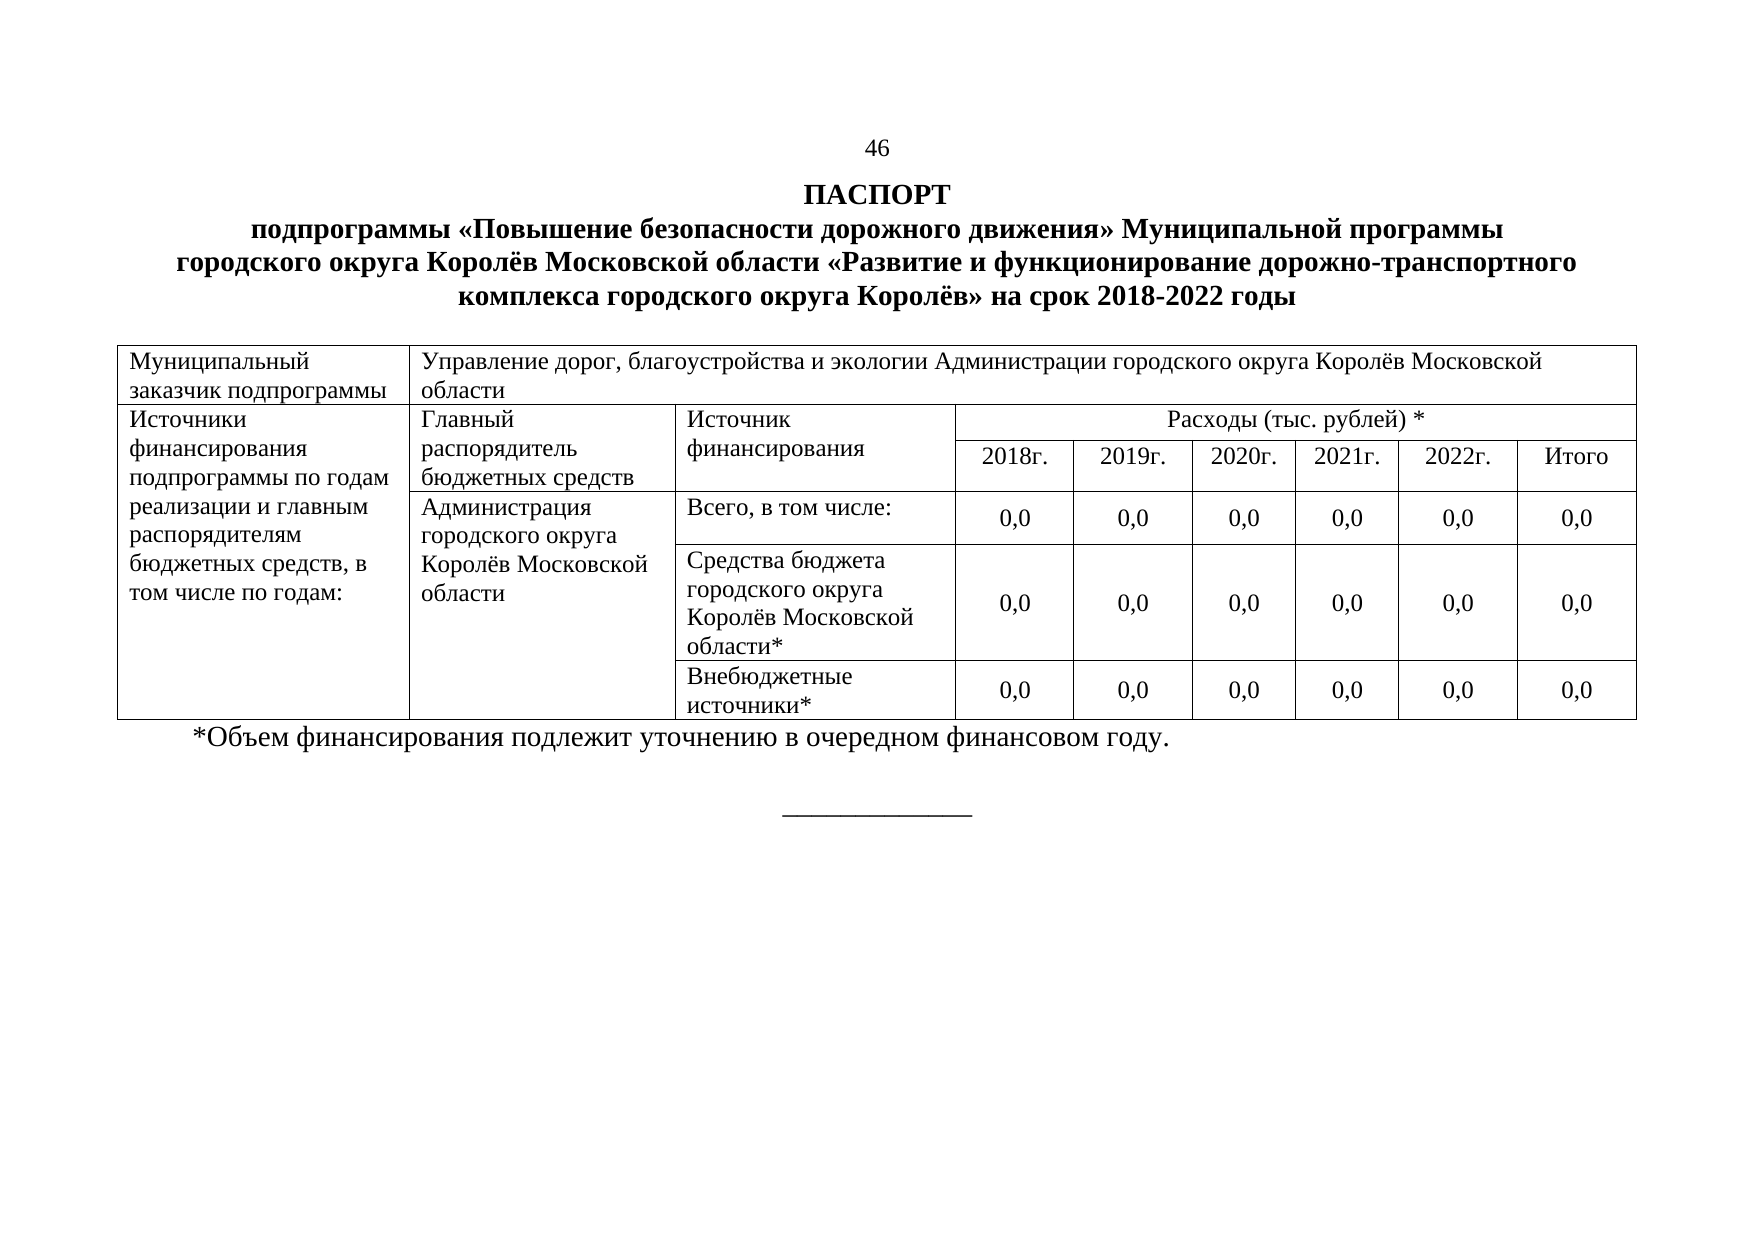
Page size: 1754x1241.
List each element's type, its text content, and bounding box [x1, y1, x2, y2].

table_cell 0,0 [1296, 661, 1398, 718]
table_cell 0,0 [1193, 545, 1295, 660]
table_cell 0,0 [1193, 661, 1295, 718]
table_cell 0,0 [1193, 492, 1295, 544]
table_cell Источники финансирования подпрограммы по годам реализации и главным распорядителям бюджетных средств, в том числе по годам: [118, 405, 409, 718]
table_cell 0,0 [1296, 492, 1398, 544]
table_cell Администрация городского округа Королёв Московской области [410, 492, 675, 718]
table_cell Источник финансирования [676, 405, 955, 491]
table_cell 2020г. [1193, 441, 1295, 491]
table_cell 0,0 [1518, 545, 1636, 660]
table_cell 0,0 [1518, 492, 1636, 544]
table_cell 2022г. [1399, 441, 1517, 491]
table_cell Главный распорядитель бюджетных средств [410, 405, 675, 491]
table_header Муниципальный заказчик подпрограммы [118, 346, 409, 403]
table_cell Итого [1518, 441, 1636, 491]
text *Объем финансирования подлежит уточнению в очередном финансовом году. [118, 720, 1636, 753]
table_cell Средства бюджета городского округа Королёв Московской области* [676, 545, 955, 660]
table_cell 0,0 [1296, 545, 1398, 660]
text подпрограммы «Повышение безопасности дорожного движения» Муниципальной программы [118, 211, 1636, 244]
table_cell Расходы (тыс. рублей) * [956, 405, 1636, 440]
table_cell 2018г. [956, 441, 1073, 491]
table_cell 0,0 [1518, 661, 1636, 718]
text _____________ [118, 787, 1636, 820]
table_cell 0,0 [1399, 492, 1517, 544]
table_cell 0,0 [1074, 492, 1192, 544]
table_cell 0,0 [956, 661, 1073, 718]
table_cell 0,0 [956, 492, 1073, 544]
table_cell Всего, в том числе: [676, 492, 955, 544]
text ПАСПОРТ [118, 177, 1636, 211]
text городского округа Королёв Московской области «Развитие и функционирование дорожно-транспортного [118, 244, 1636, 278]
table_header Управление дорог, благоустройства и экологии Администрации городского округа Королёв Московской области [410, 346, 1636, 403]
table_cell 2019г. [1074, 441, 1192, 491]
table_cell 0,0 [1074, 545, 1192, 660]
table_cell Внебюджетные источники* [676, 661, 955, 718]
table_cell 2021г. [1296, 441, 1398, 491]
table_cell 0,0 [956, 545, 1073, 660]
text комплекса городского округа Королёв» на срок 2018-2022 годы [118, 278, 1636, 311]
table_cell 0,0 [1399, 661, 1517, 718]
table_cell 0,0 [1399, 545, 1517, 660]
table_cell 0,0 [1074, 661, 1192, 718]
